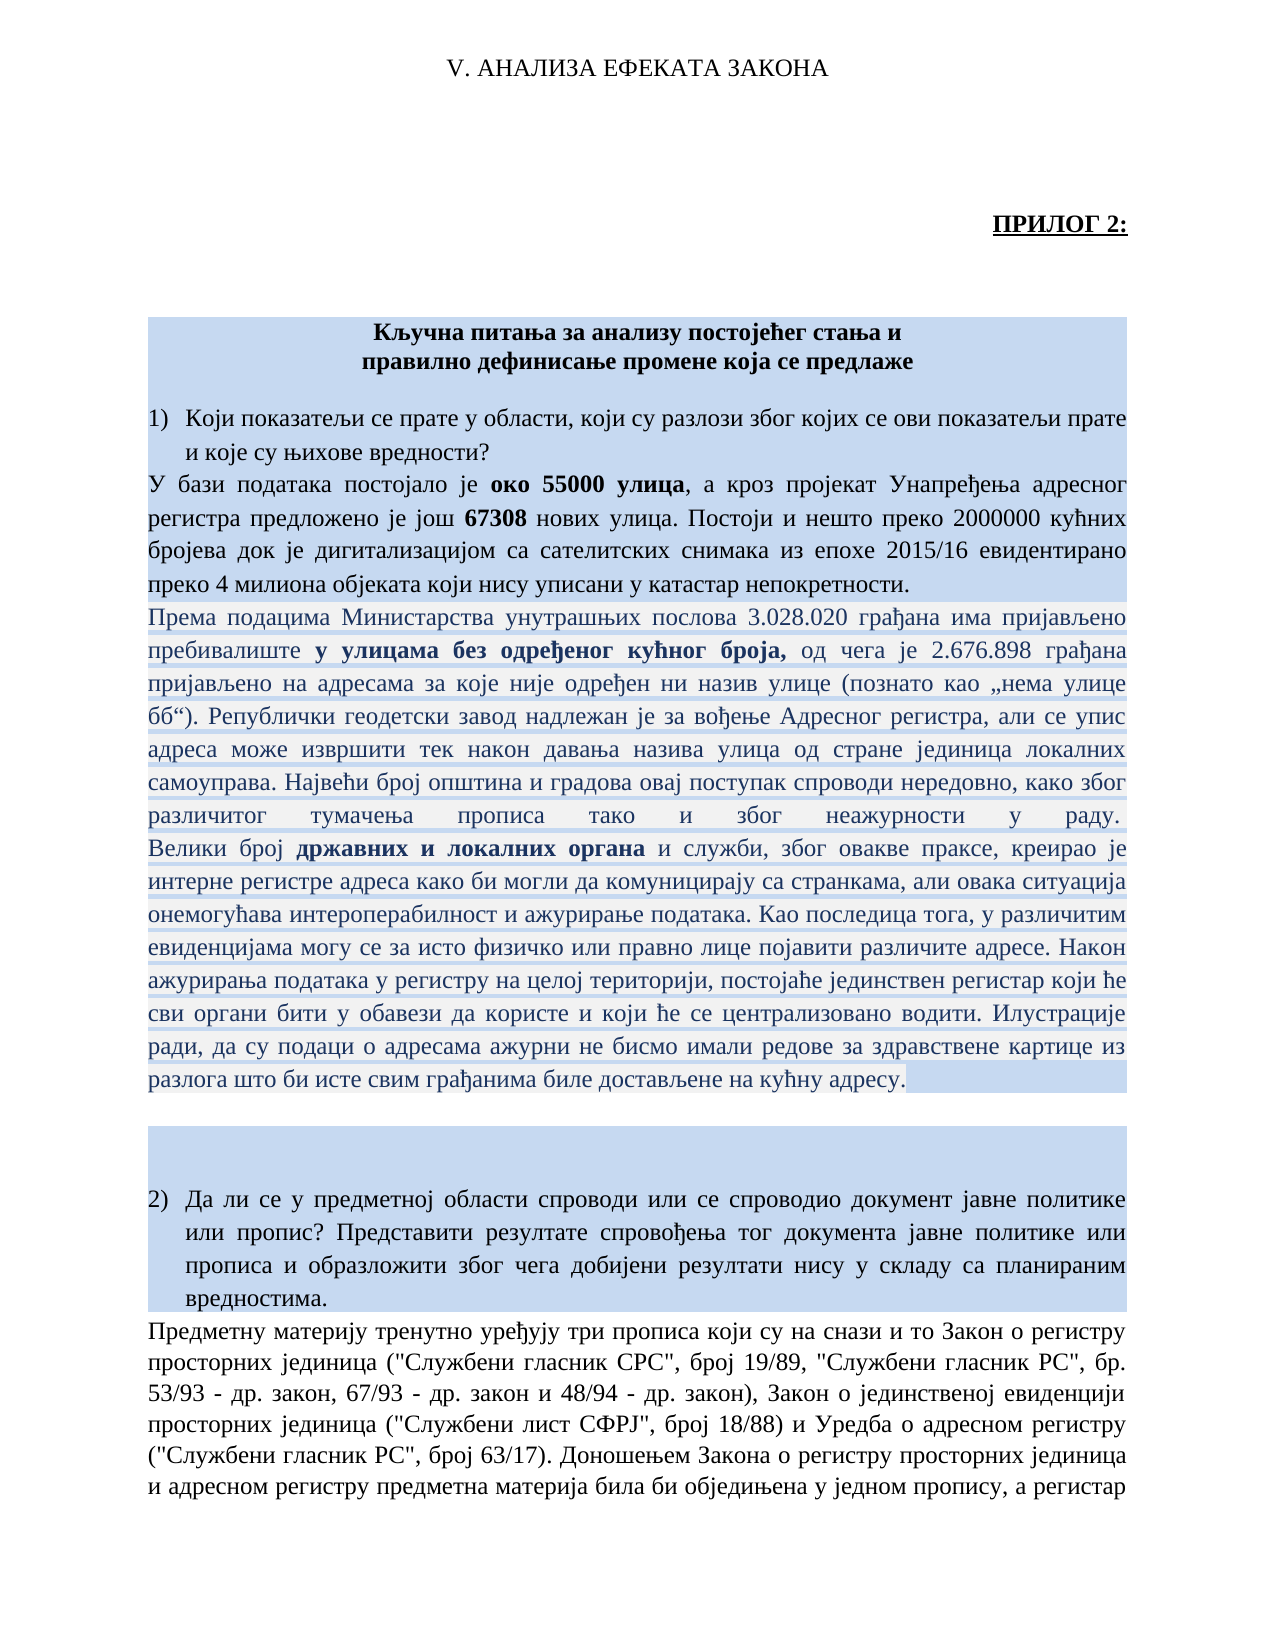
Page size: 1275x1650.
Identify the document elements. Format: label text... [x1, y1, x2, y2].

text ПРИЛОГ 2: [148, 209, 1127, 238]
text У бази података постојало је око 55000 улица, а кроз пројекат Унапређења адресног регистра предложено је још 67308 нових улица. Постоји и нешто преко 2000000 кућних бројева док је дигитализацијом са сателитских снимака из епохе 2015/16 евидентирано преко 4 милиона објеката који нису уписани у катастар непокретности. [148, 469, 1127, 597]
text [148, 1316, 1127, 1500]
list Који показатељи се прате у области, који су разлози због којих се ови показатељи прате и које су њихове вредности? [148, 403, 1127, 465]
list Да ли се у предметној области спроводи или се спроводио документ јавне политике или пропис? Представити резултате спровођења тог документа јавне политике или прописа и образложити због чега добијени резултати нису у складу са планираним вредностима. [148, 1184, 1127, 1312]
text правилно дефинисање промене која се предлаже [148, 346, 1127, 375]
text Кључна питања за анализу постојећег стања и [148, 317, 1127, 346]
